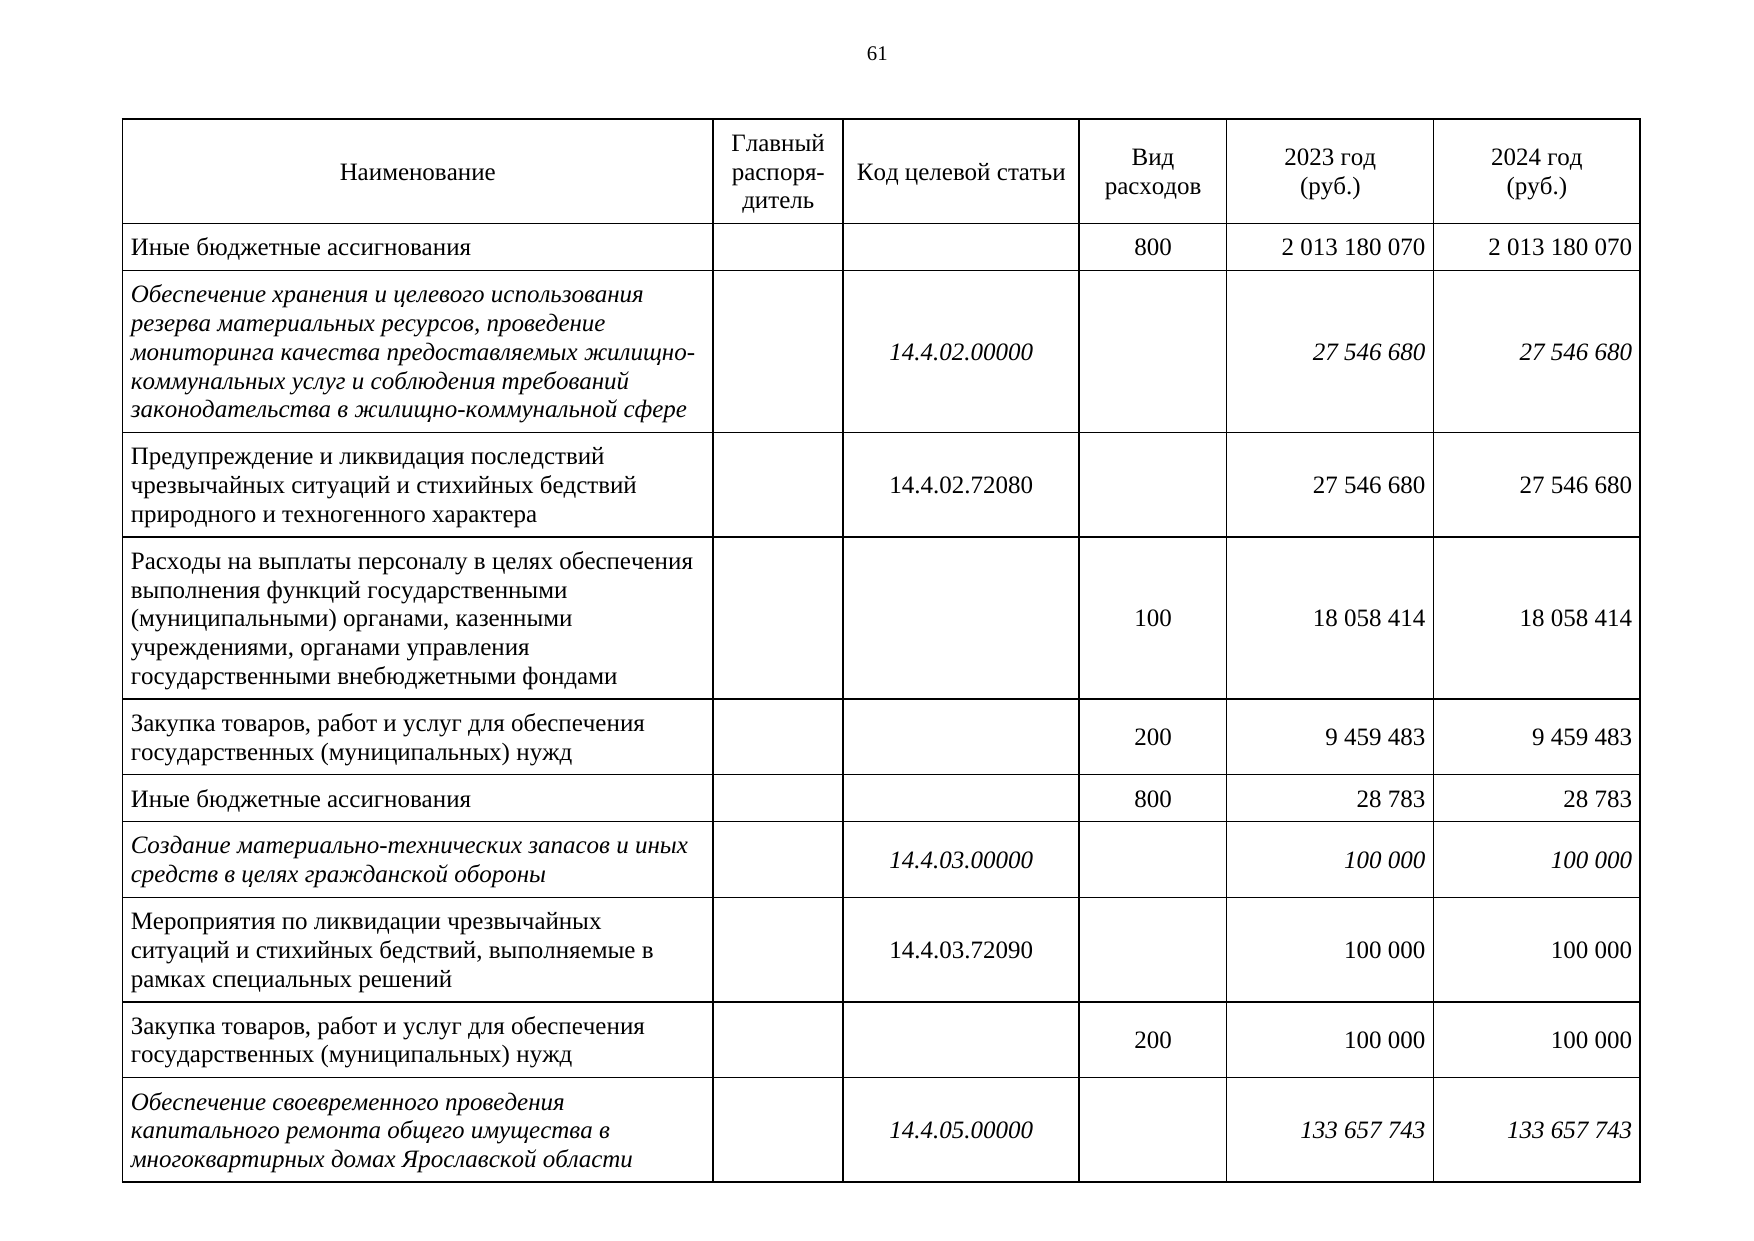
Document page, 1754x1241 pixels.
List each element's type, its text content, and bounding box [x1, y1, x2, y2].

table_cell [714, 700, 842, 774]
table_header Наименование [123, 120, 712, 223]
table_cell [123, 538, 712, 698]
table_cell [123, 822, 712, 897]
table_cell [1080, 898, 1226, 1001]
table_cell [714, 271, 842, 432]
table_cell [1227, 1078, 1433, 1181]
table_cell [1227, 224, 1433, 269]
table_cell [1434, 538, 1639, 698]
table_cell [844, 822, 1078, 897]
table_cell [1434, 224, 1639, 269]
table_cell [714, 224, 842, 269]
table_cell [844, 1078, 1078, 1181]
table_header Код целевой статьи [844, 120, 1078, 223]
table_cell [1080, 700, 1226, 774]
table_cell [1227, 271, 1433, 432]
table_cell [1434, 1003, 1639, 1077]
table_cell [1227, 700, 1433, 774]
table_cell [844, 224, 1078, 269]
table_header 2024 год (руб.) [1434, 120, 1639, 223]
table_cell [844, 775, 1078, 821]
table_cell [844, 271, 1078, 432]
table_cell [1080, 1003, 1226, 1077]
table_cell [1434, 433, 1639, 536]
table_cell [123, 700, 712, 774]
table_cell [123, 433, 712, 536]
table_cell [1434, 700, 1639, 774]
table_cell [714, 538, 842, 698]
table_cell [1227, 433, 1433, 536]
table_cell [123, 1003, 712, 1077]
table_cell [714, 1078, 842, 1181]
table_header 2023 год (руб.) [1227, 120, 1433, 223]
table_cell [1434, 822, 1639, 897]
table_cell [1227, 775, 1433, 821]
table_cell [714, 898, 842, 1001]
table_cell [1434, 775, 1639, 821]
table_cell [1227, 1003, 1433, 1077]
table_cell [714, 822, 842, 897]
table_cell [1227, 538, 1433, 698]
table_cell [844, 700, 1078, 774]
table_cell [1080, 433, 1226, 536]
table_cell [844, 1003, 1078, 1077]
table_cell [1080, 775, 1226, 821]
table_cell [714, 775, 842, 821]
table_header Главный распоря-дитель [714, 120, 842, 223]
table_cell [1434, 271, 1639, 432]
table_header Вид расходов [1080, 120, 1226, 223]
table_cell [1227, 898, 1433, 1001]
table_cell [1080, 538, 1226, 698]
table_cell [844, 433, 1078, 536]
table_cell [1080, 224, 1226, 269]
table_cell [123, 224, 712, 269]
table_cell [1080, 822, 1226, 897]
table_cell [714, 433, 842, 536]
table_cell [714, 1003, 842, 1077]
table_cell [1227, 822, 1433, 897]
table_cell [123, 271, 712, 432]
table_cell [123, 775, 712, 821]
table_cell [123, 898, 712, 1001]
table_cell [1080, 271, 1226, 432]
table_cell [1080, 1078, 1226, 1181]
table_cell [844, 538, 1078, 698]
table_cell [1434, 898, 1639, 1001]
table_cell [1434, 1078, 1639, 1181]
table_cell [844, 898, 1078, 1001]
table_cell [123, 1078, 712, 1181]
